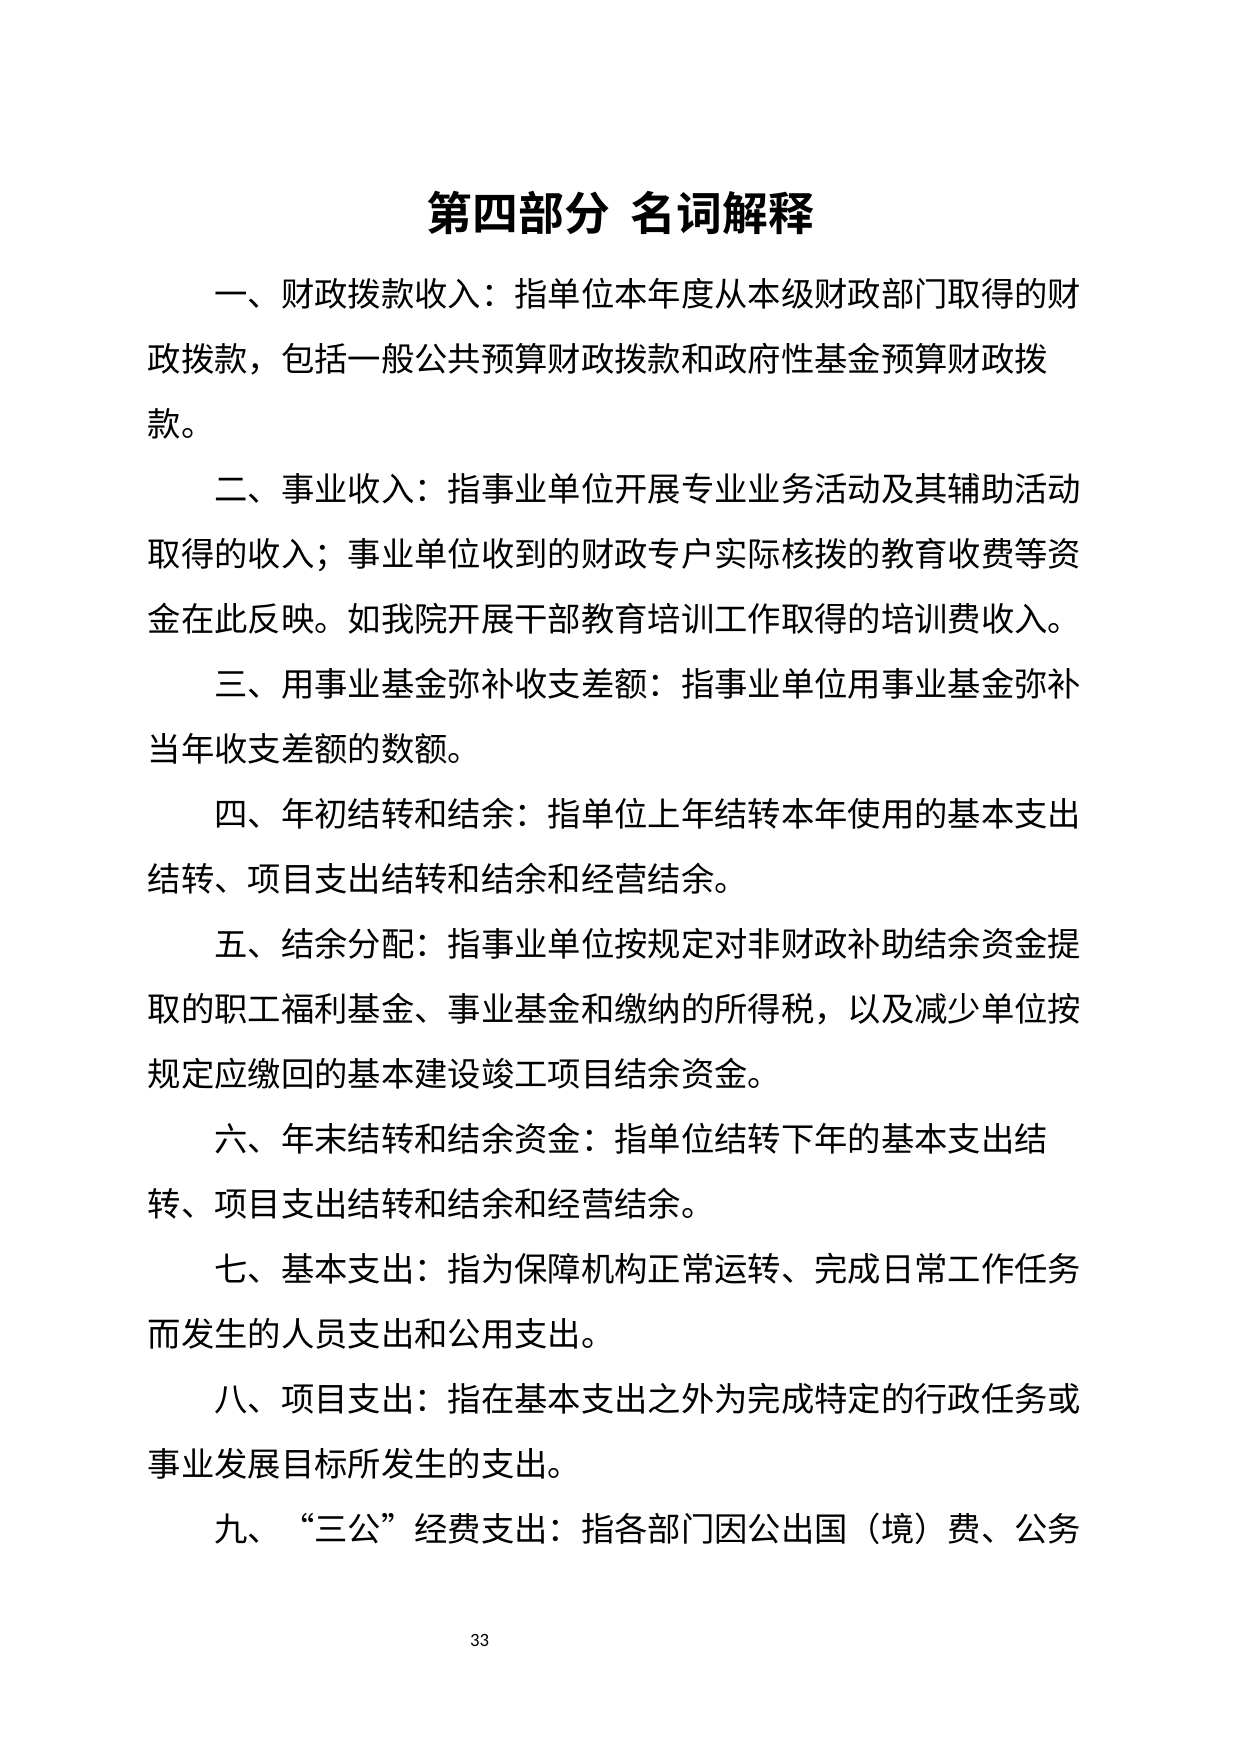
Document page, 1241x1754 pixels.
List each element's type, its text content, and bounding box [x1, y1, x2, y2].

text 三、用事业基金弥补收支差额：指事业单位用事业基金弥补当年收支差额的数额。 [148, 649, 1093, 779]
text 一、财政拨款收入：指单位本年度从本级财政部门取得的财政拨款，包括一般公共预算财政拨款和政府性基金预算财政拨款。 [148, 259, 1093, 454]
text 六、年末结转和结余资金：指单位结转下年的基本支出结转、项目支出结转和结余和经营结余。 [148, 1104, 1093, 1234]
text 七、基本支出：指为保障机构正常运转、完成日常工作任务而发生的人员支出和公用支出。 [148, 1234, 1093, 1364]
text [148, 1494, 1093, 1559]
text 二、事业收入：指事业单位开展专业业务活动及其辅助活动取得的收入；事业单位收到的财政专户实际核拨的教育收费等资金在此反映。如我院开展干部教育培训工作取得的培训费收入。 [148, 454, 1093, 649]
text 四、年初结转和结余：指单位上年结转本年使用的基本支出结转、项目支出结转和结余和经营结余。 [148, 779, 1093, 909]
text 五、结余分配：指事业单位按规定对非财政补助结余资金提取的职工福利基金、事业基金和缴纳的所得税，以及减少单位按规定应缴回的基本建设竣工项目结余资金。 [148, 909, 1093, 1104]
text 八、项目支出：指在基本支出之外为完成特定的行政任务或事业发展目标所发生的支出。 [148, 1364, 1093, 1494]
text 第四部分 名词解释 [148, 162, 1093, 259]
